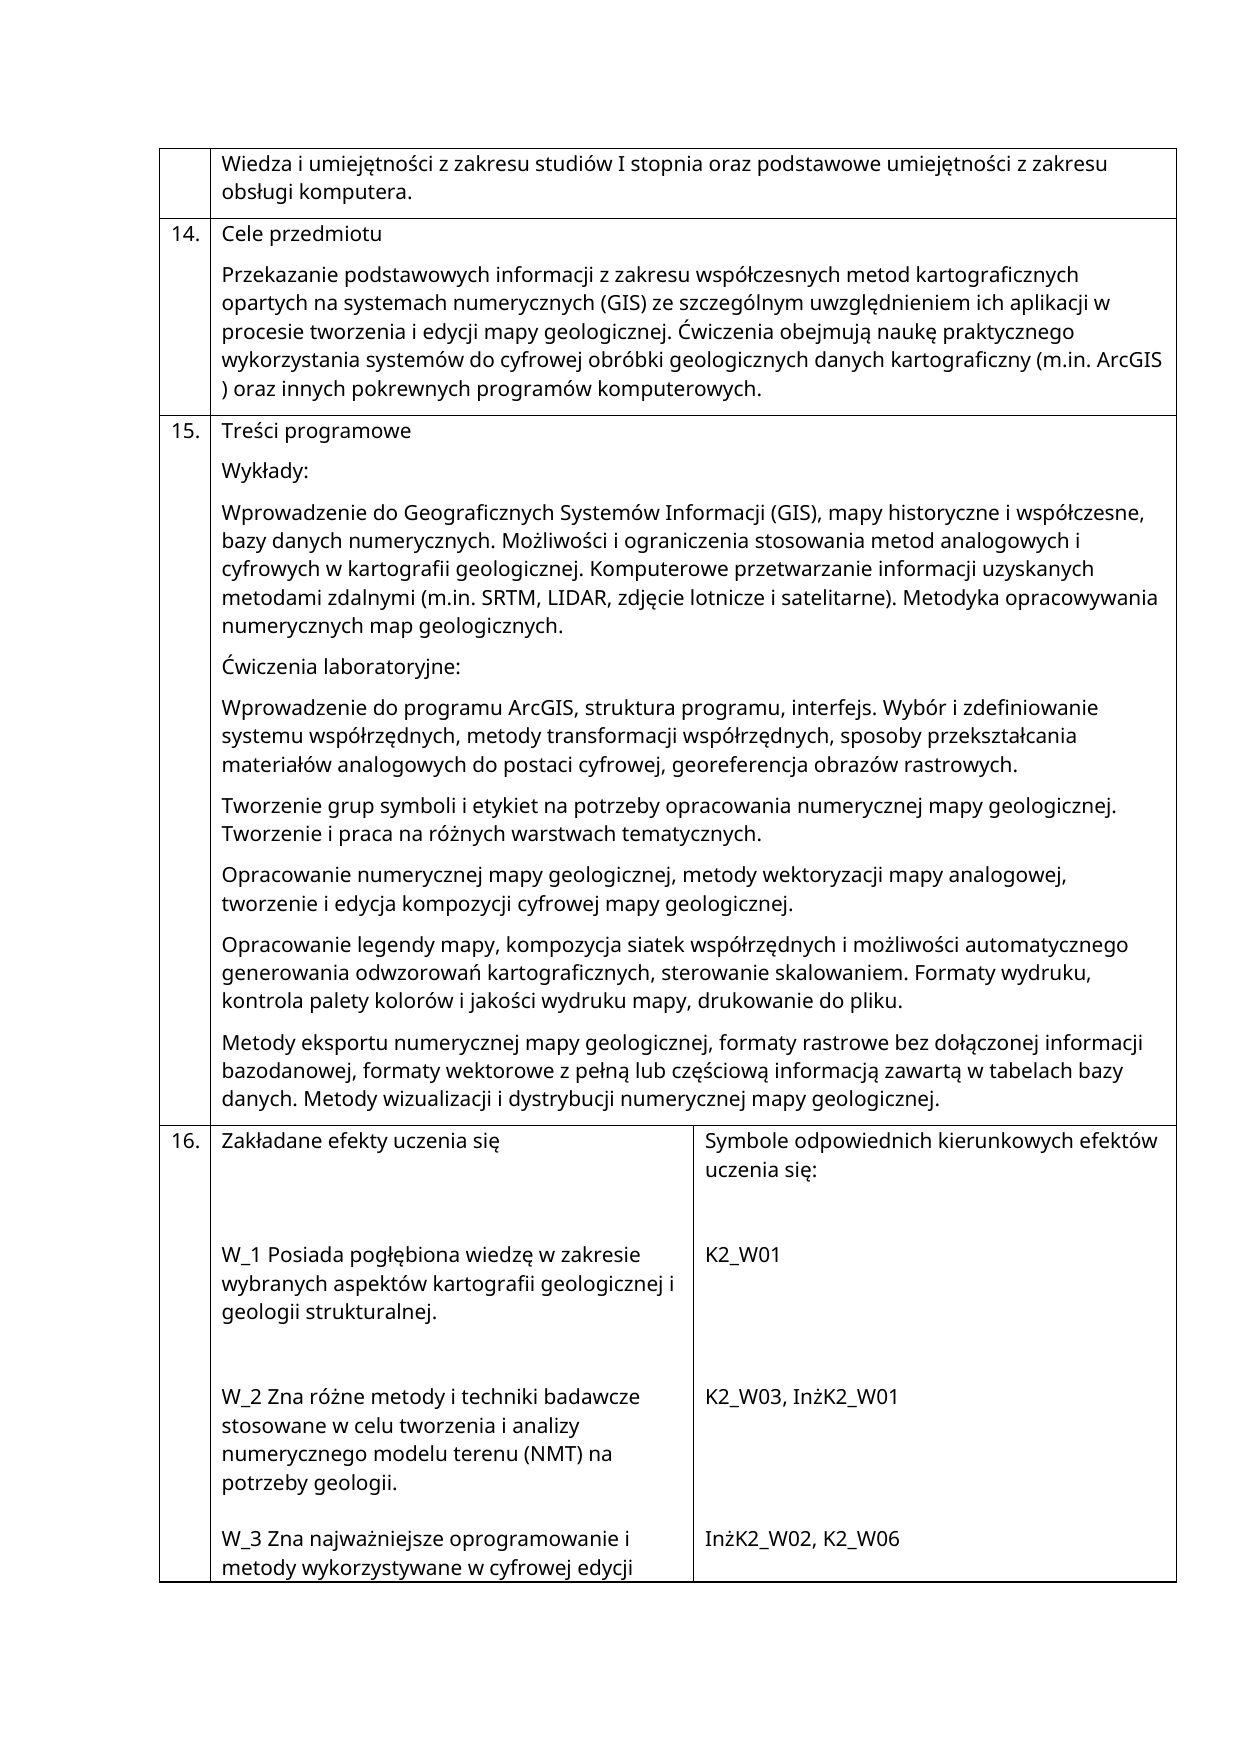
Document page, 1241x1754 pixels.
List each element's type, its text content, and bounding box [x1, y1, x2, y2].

table_cell Treści programowe Wykłady: Wprowadzenie do Geograficznych Systemów Informacji (GIS), mapy historyczne i współczesne, bazy danych numerycznych. Możliwości i ograniczenia stosowania metod analogowych i cyfrowych w kartografii geologicznej. Komputerowe przetwarzanie informacji uzyskanych metodami zdalnymi (m.in. SRTM, LIDAR, zdjęcie lotnicze i satelitarne). Metodyka opracowywania numerycznych map geologicznych. Ćwiczenia laboratoryjne: Wprowadzenie do programu ArcGIS, struktura programu, interfejs. Wybór i zdefiniowanie systemu współrzędnych, metody transformacji współrzędnych, sposoby przekształcania materiałów analogowych do postaci cyfrowej, georeferencja obrazów rastrowych. Tworzenie grup symboli i etykiet na potrzeby opracowania numerycznej mapy geologicznej. Tworzenie i praca na różnych warstwach tematycznych. Opracowanie numerycznej mapy geologicznej, metody wektoryzacji mapy analogowej, tworzenie i edycja kompozycji cyfrowej mapy geologicznej. Opracowanie legendy mapy, kompozycja siatek współrzędnych i możliwości automatycznego generowania odwzorowań kartograficznych, sterowanie skalowaniem. Formaty wydruku, kontrola palety kolorów i jakości wydruku mapy, drukowanie do pliku. Metody eksportu numerycznej mapy geologicznej, formaty rastrowe bez dołączonej informacji bazodanowej, formaty wektorowe z pełną lub częściową informacją zawartą w tabelach bazy danych. Metody wizualizacji i dystrybucji numerycznej mapy geologicznej. [211, 416, 1176, 1125]
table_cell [694, 1126, 1176, 1581]
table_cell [211, 1126, 693, 1581]
table_cell [160, 416, 210, 1125]
table_cell [160, 1126, 210, 1581]
table_cell [160, 219, 210, 415]
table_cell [211, 149, 1176, 218]
table_cell [160, 149, 210, 218]
table_cell Cele przedmiotu Przekazanie podstawowych informacji z zakresu współczesnych metod kartograficznych opartych na systemach numerycznych (GIS) ze szczególnym uwzględnieniem ich aplikacji w procesie tworzenia i edycji mapy geologicznej. Ćwiczenia obejmują naukę praktycznego wykorzystania systemów do cyfrowej obróbki geologicznych danych kartograficzny (m.in. ArcGIS ) oraz innych pokrewnych programów komputerowych. [211, 219, 1176, 415]
